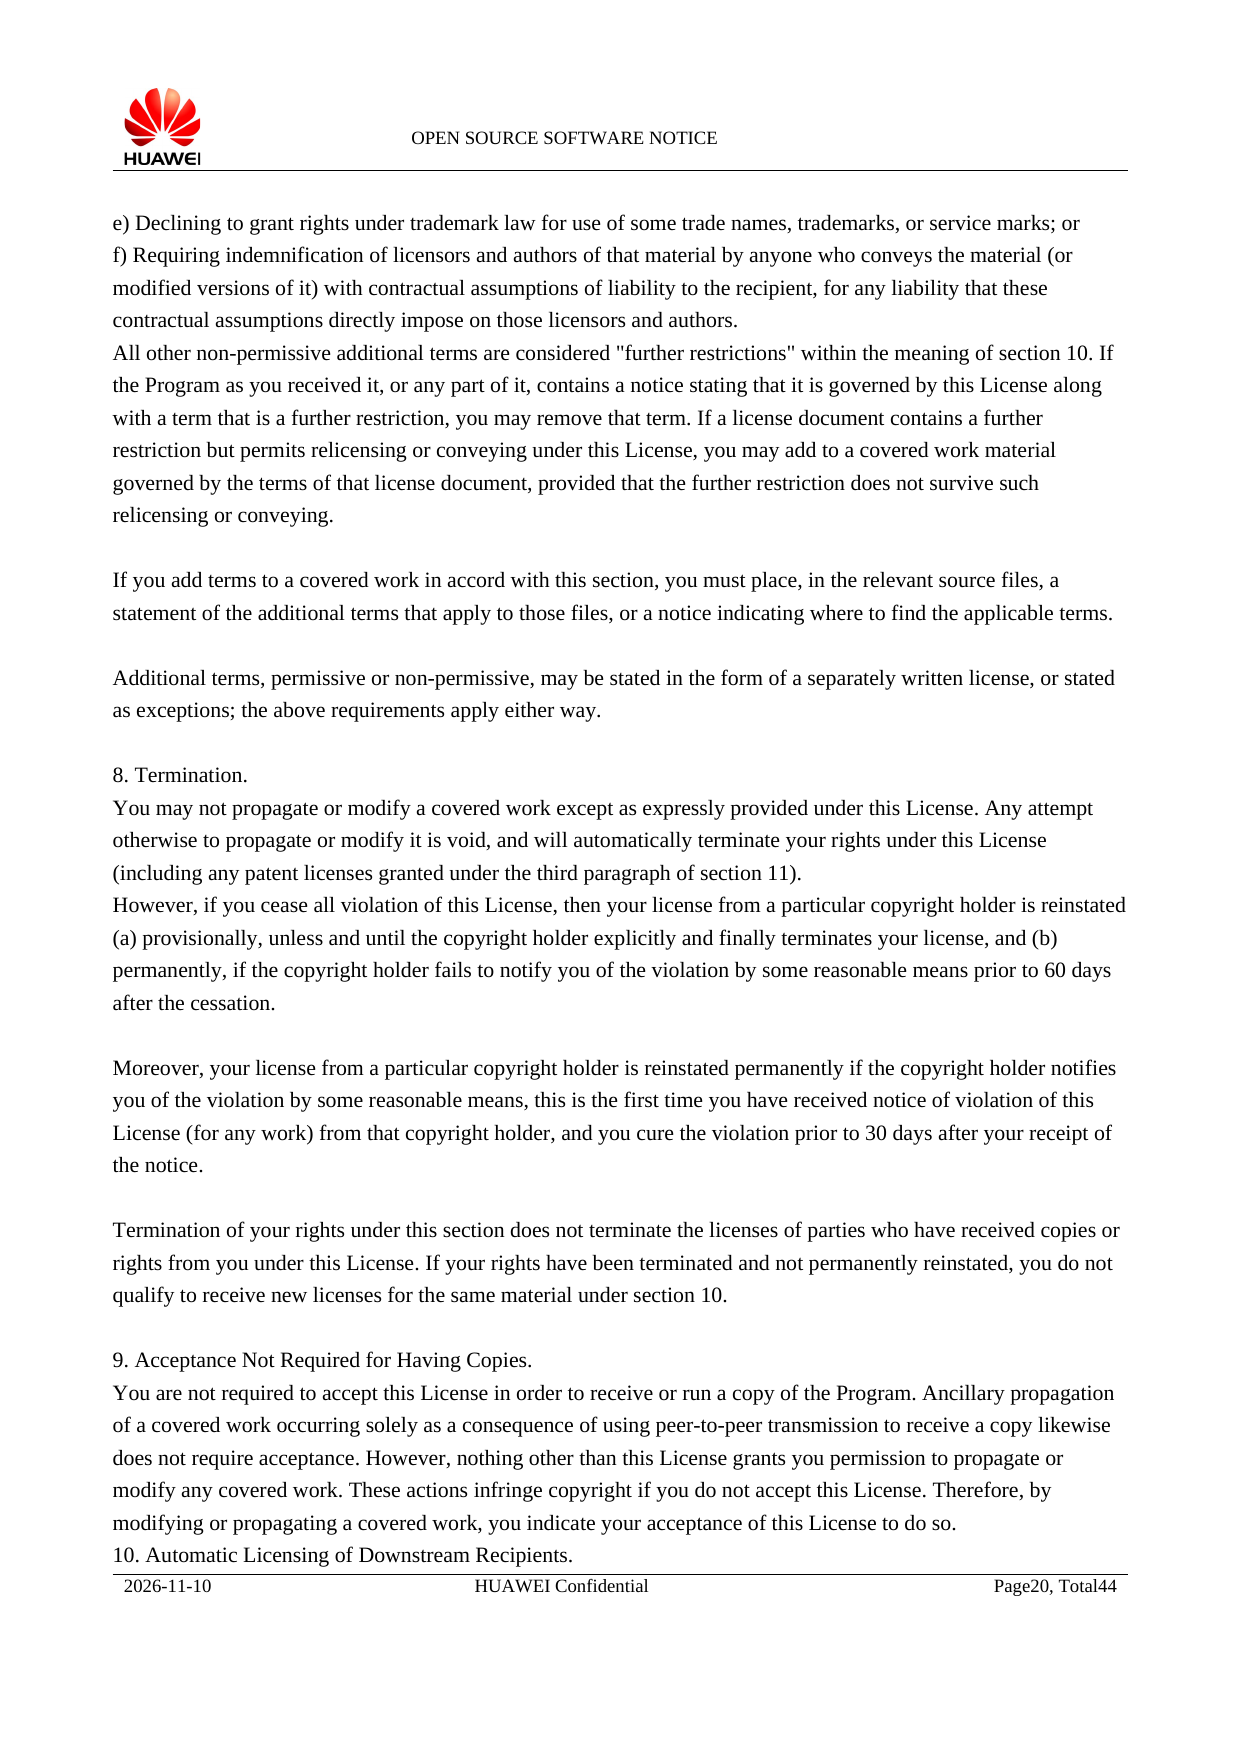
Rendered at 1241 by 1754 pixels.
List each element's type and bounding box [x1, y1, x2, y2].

picture [124, 88, 201, 165]
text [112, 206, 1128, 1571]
